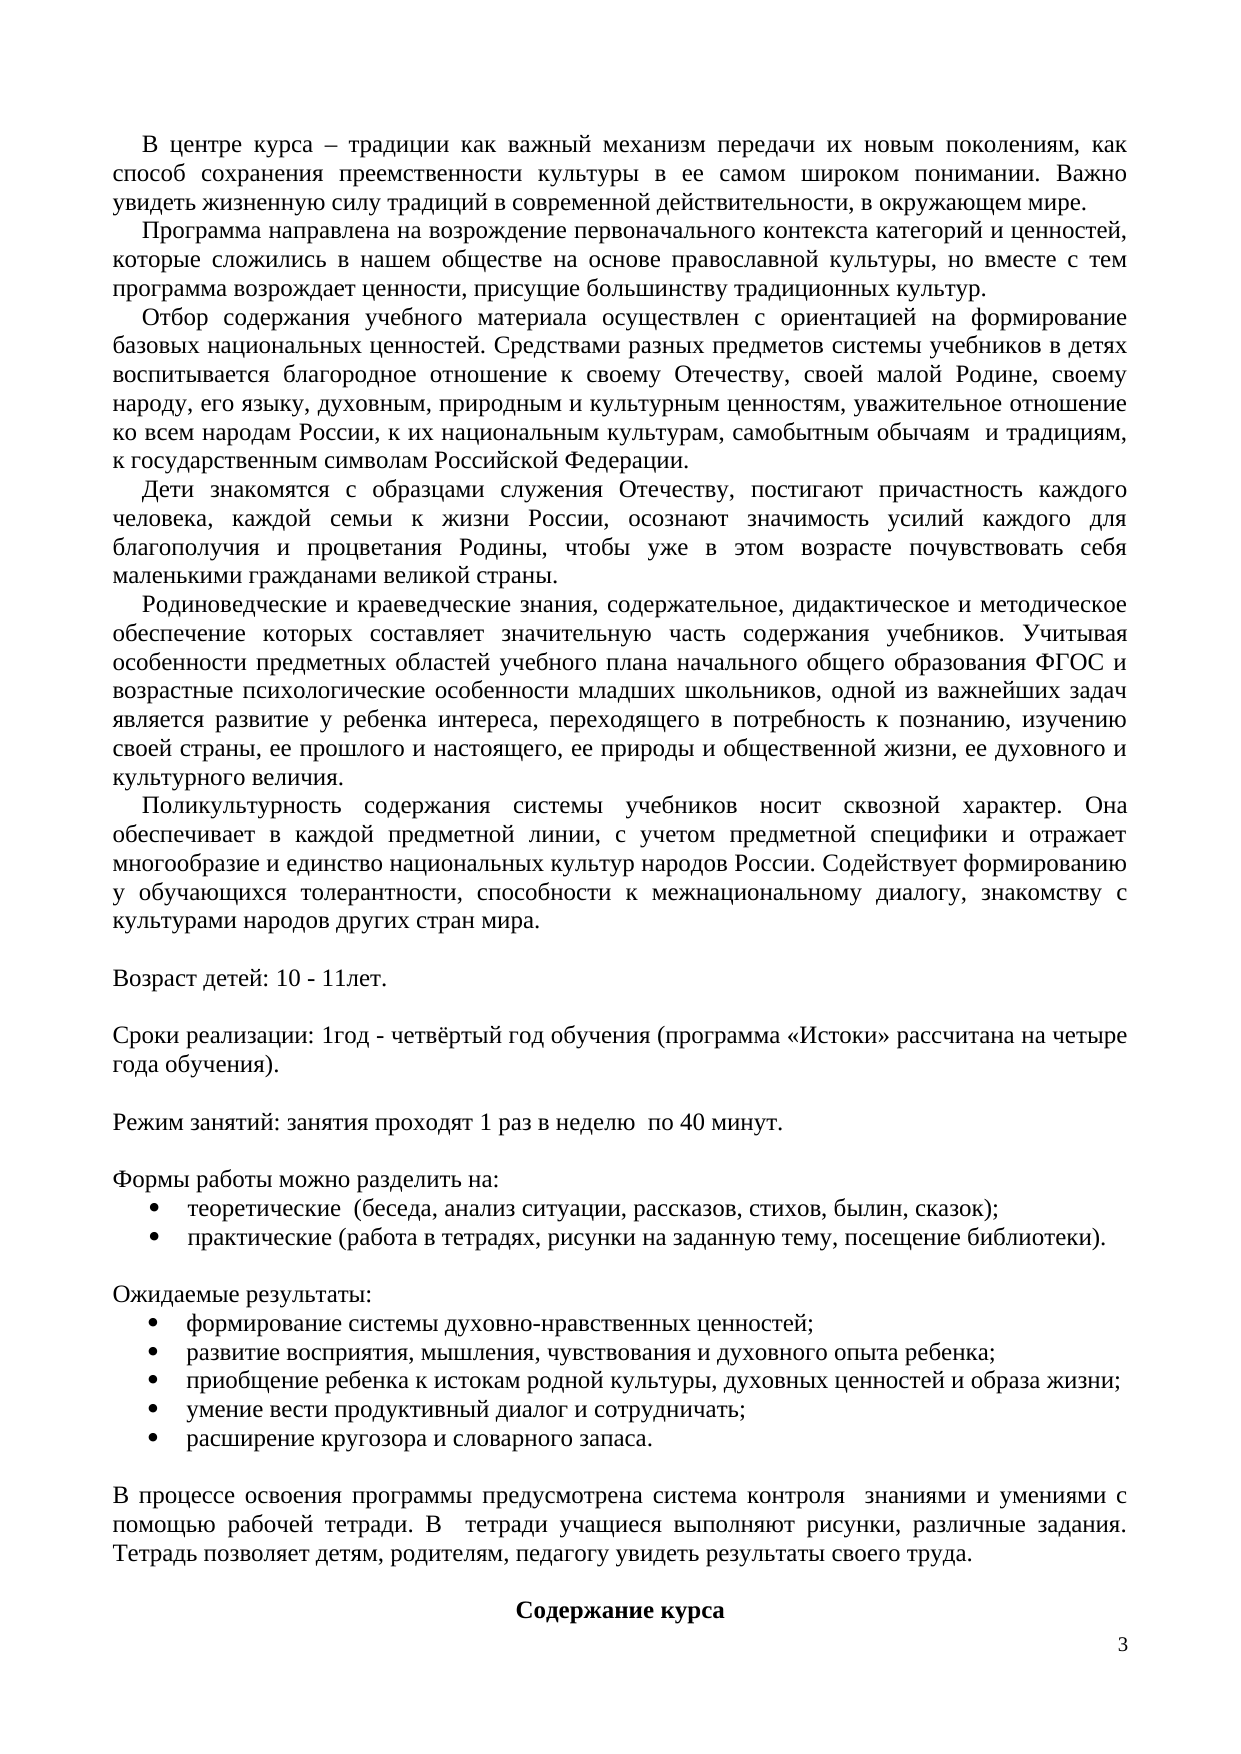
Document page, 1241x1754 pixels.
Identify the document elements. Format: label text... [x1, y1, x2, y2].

text Возраст детей: 10 - 11лет. [112, 963, 1128, 992]
text Формы работы можно разделить на: [112, 1164, 1128, 1193]
text Дети знакомятся с образцами служения Отечеству, постигают причастность каждого человека, каждой семьи к жизни России, осознают значимость усилий каждого для благополучия и процветания Родины, чтобы уже в этом возрасте почувствовать себя маленькими гражданами великой страны. [112, 474, 1128, 589]
list теоретические (беседа, анализ ситуации, рассказов, стихов, былин, сказок); [150, 1193, 1128, 1222]
text В процессе освоения программы предусмотрена система контроля знаниями и умениями с помощью рабочей тетради. В тетради учащиеся выполняют рисунки, различные задания. Тетрадь позволяет детям, родителям, педагогу увидеть результаты своего труда. [112, 1480, 1128, 1567]
text Программа направлена на возрождение первоначального контекста категорий и ценностей, которые сложились в нашем обществе на основе православной культуры, но вместе с тем программа возрождает ценности, присущие большинству традиционных культур. [112, 215, 1128, 302]
text Сроки реализации: 1год - четвёртый год обучения (программа «Истоки» рассчитана на четыре года обучения). [112, 1020, 1128, 1078]
list развитие восприятия, мышления, чувствования и духовного опыта ребенка; [148, 1337, 1128, 1365]
list расширение кругозора и словарного запаса. [148, 1423, 1128, 1452]
text Поликультурность содержания системы учебников носит сквозной характер. Она обеспечивает в каждой предметной линии, с учетом предметной специфики и отражает многообразие и единство национальных культур народов России. Содействует формированию у обучающихся толерантности, способности к межнациональному диалогу, знакомству с культурами народов других стран мира. [112, 790, 1128, 934]
text Режим занятий: занятия проходят 1 раз в неделю по 40 минут. [112, 1107, 1128, 1135]
text В центре курса – традиции как важный механизм передачи их новым поколениям, как способ сохранения преемственности культуры в ее самом широком понимании. Важно увидеть жизненную силу традиций в современной действительности, в окружающем мире. [112, 129, 1128, 215]
list умение вести продуктивный диалог и сотрудничать; [148, 1394, 1128, 1423]
list приобщение ребенка к истокам родной культуры, духовных ценностей и образа жизни; [148, 1365, 1128, 1394]
list формирование системы духовно-нравственных ценностей; [148, 1308, 1128, 1337]
text Содержание курса [112, 1595, 1128, 1624]
list практические (работа в тетрадях, рисунки на заданную тему, посещение библиотеки). [150, 1222, 1128, 1250]
text Ожидаемые результаты: [112, 1279, 1128, 1308]
text Родиноведческие и краеведческие знания, содержательное, дидактическое и методическое обеспечение которых составляет значительную часть содержания учебников. Учитывая особенности предметных областей учебного плана начального общего образования ФГОС и возрастные психологические особенности младших школьников, одной из важнейших задач является развитие у ребенка интереса, переходящего в потребность к познанию, изучению своей страны, ее прошлого и настоящего, ее природы и общественной жизни, ее духовного и культурного величия. [112, 589, 1128, 790]
text Отбор содержания учебного материала осуществлен с ориентацией на формирование базовых национальных ценностей. Средствами разных предметов системы учебников в детях воспитывается благородное отношение к своему Отечеству, своей малой Родине, своему народу, его языку, духовным, природным и культурным ценностям, уважительное отношение ко всем народам России, к их национальным культурам, самобытным обычаям и традициям, к государственным символам Российской Федерации. [112, 302, 1128, 474]
